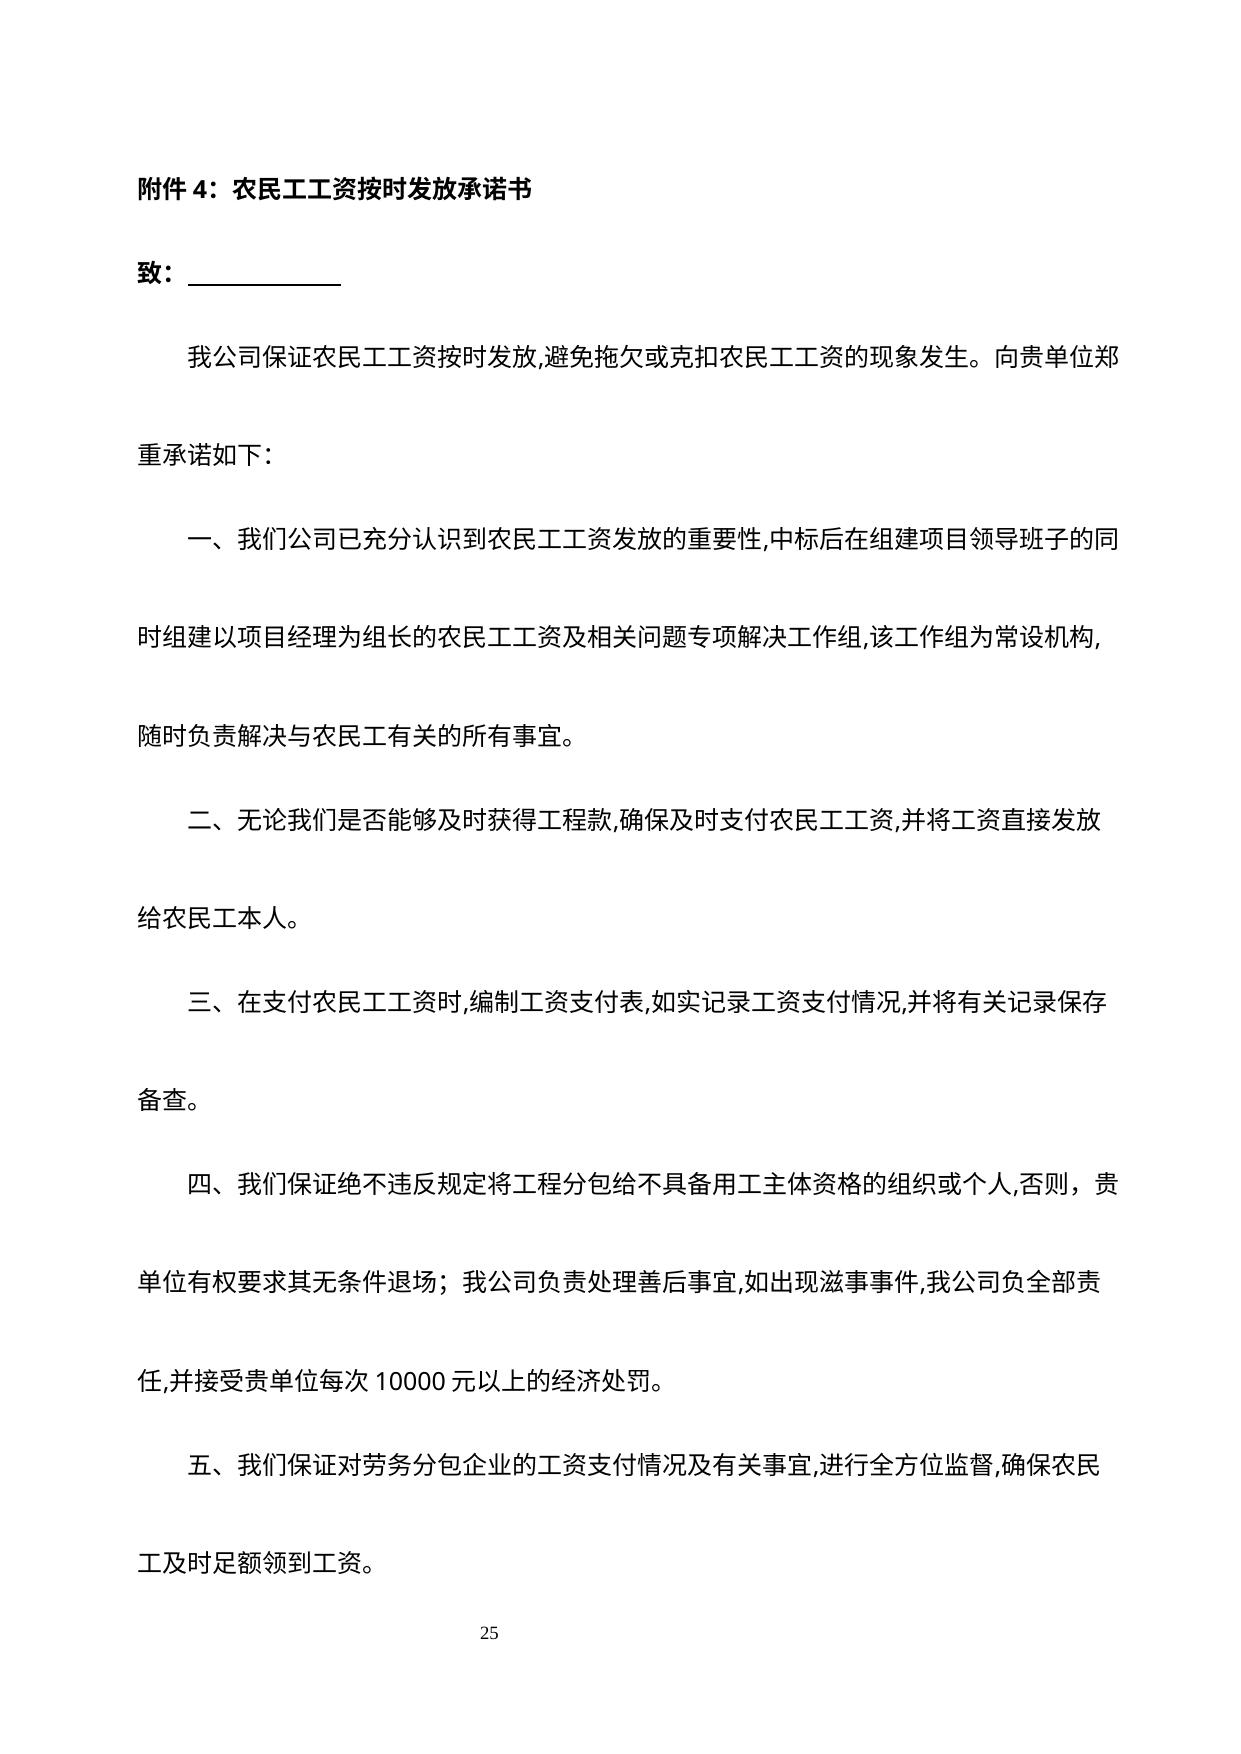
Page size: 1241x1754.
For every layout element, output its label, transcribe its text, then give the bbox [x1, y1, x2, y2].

text 我公司保证农民工工资按时发放,避免拖欠或克扣农民工工资的现象发生。向贵单位郑重承诺如下： [138, 323, 1122, 487]
text 附件4：农民工工资按时发放承诺书 [138, 155, 1122, 221]
text 一、我们公司已充分认识到农民工工资发放的重要性,中标后在组建项目领导班子的同时组建以项目经理为组长的农民工工资及相关问题专项解决工作组,该工作组为常设机构,随时负责解决与农民工有关的所有事宜。 [138, 505, 1122, 767]
text 二、无论我们是否能够及时获得工程款,确保及时支付农民工工资,并将工资直接发放给农民工本人。 [138, 785, 1122, 949]
text 致： [138, 239, 1122, 304]
text 四、我们保证绝不违反规定将工程分包给不具备用工主体资格的组织或个人,否则，贵单位有权要求其无条件退场；我公司负责处理善后事宜,如出现滋事事件,我公司负全部责任,并接受贵单位每次10000元以上的经济处罚。 [138, 1150, 1122, 1412]
text 三、在支付农民工工资时,编制工资支付表,如实记录工资支付情况,并将有关记录保存备查。 [138, 968, 1122, 1132]
text 五、我们保证对劳务分包企业的工资支付情况及有关事宜,进行全方位监督,确保农民工及时足额领到工资。 [138, 1430, 1122, 1594]
